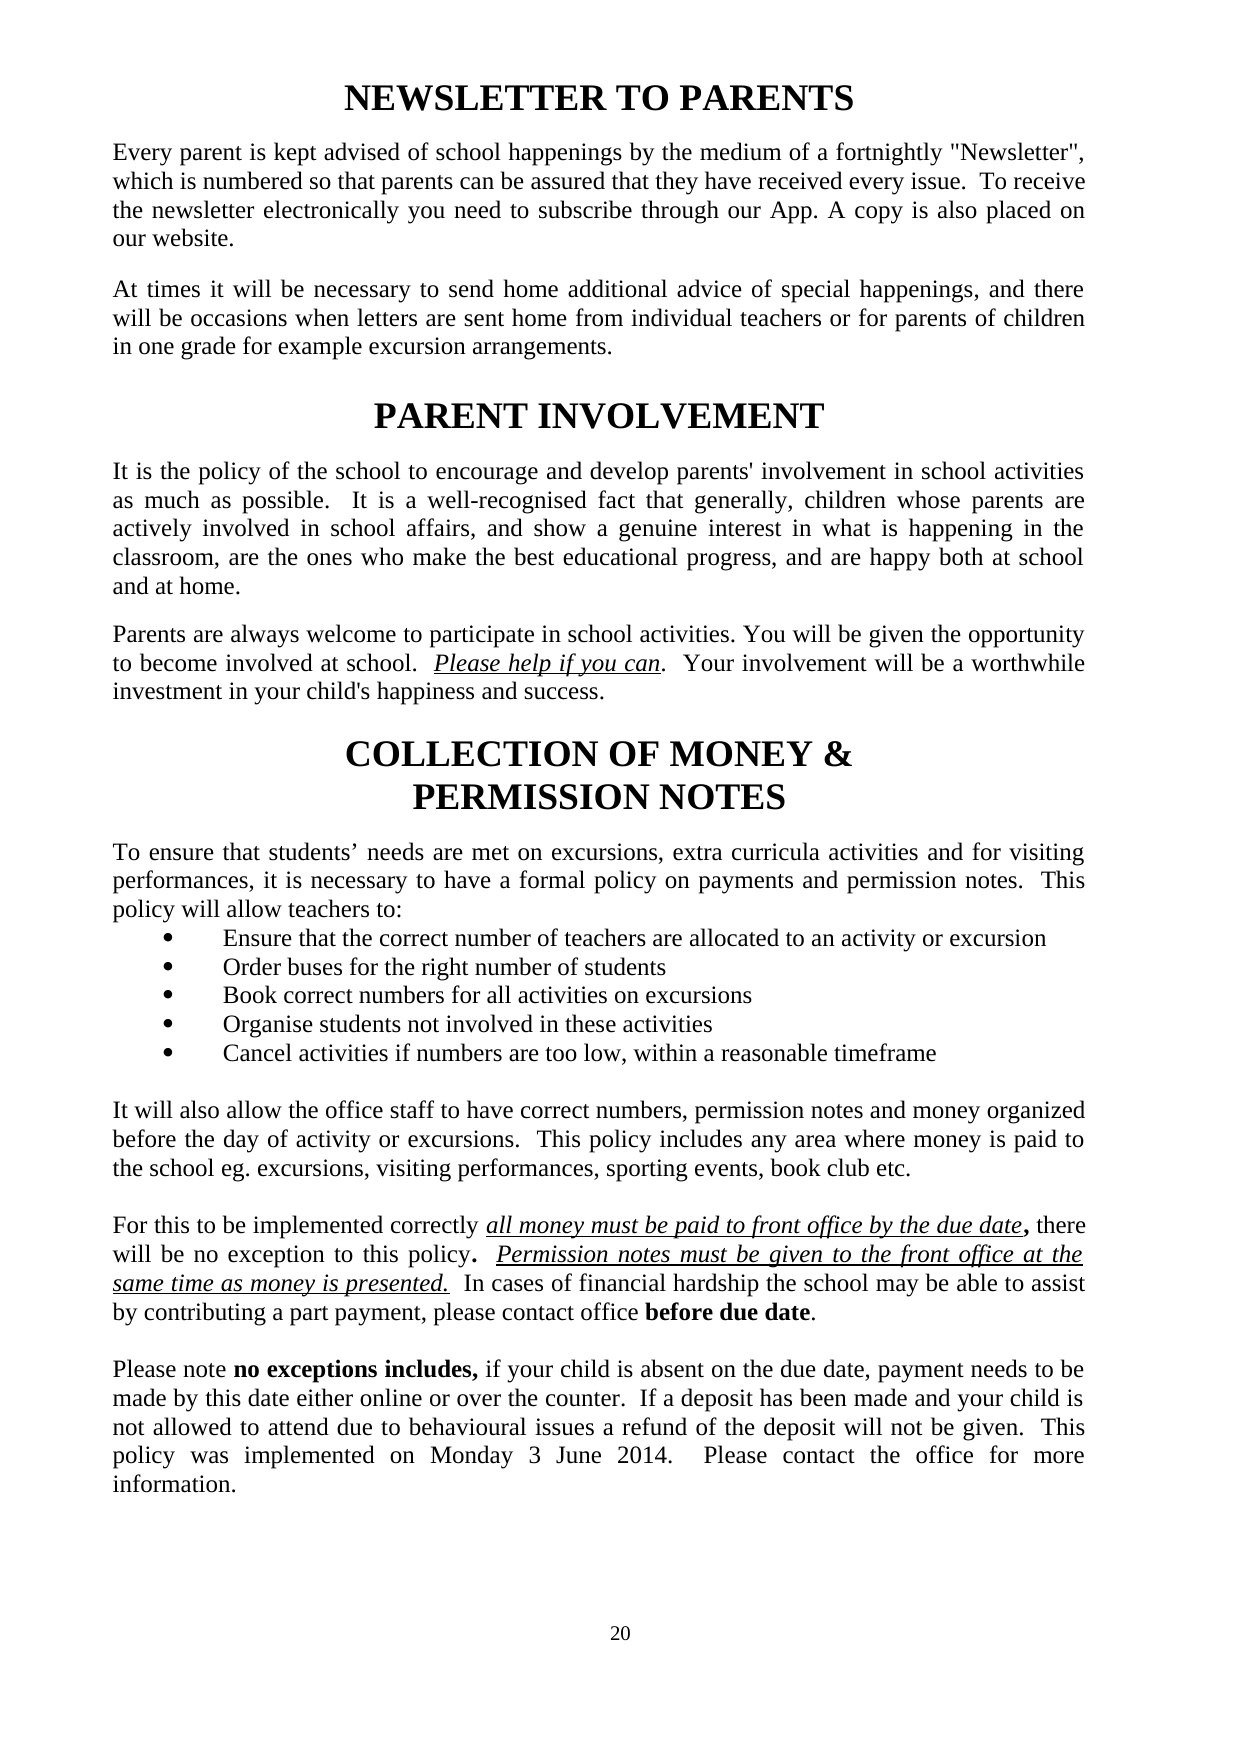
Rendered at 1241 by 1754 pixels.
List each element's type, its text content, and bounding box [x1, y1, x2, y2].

text Parents are always welcome to participate in school activities. You will be given the opportunity to become involved at school. Please help if you can. Your involvement will be a worthwhile investment in your child's happiness and success. [112, 619, 1086, 705]
list Book correct numbers for all activities on excursions [164, 981, 1086, 1009]
text PARENT INVOLVEMENT [112, 394, 1086, 437]
text Every parent is kept advised of school happenings by the medium of a fortnightly "Newsletter", which is numbered so that parents can be assured that they have received every issue. To receive the newsletter electronically you need to subscribe through our App. A copy is also placed on our website. [112, 137, 1086, 252]
text COLLECTION OF MONEY & [112, 731, 1086, 774]
text NEWSLETTER TO PARENTS [112, 75, 1086, 118]
list Cancel activities if numbers are too low, within a reasonable timeframe [164, 1038, 1086, 1067]
text For this to be implemented correctly all money must be paid to front office by the due date, there will be no exception to this policy. Permission notes must be given to the front office at the same time as money is presented. In cases of financial hardship the school may be able to assist by contributing a part payment, please contact office before due date. [112, 1211, 1086, 1326]
list Order buses for the right number of students [164, 952, 1086, 981]
text It will also allow the office staff to have correct numbers, permission notes and money organized before the day of activity or excursions. This policy includes any area where money is paid to the school eg. excursions, visiting performances, sporting events, book club etc. [112, 1096, 1086, 1182]
text At times it will be necessary to send home additional advice of special happenings, and there will be occasions when letters are sent home from individual teachers or for parents of children in one grade for example excursion arrangements. [112, 274, 1086, 360]
text Please note no exceptions includes, if your child is absent on the due date, payment needs to be made by this date either online or over the counter. If a deposit has been made and your child is not allowed to attend due to behavioural issues a refund of the deposit will not be given. This policy was implemented on Monday 3 June 2014. Please contact the office for more information. [112, 1354, 1086, 1498]
list Organise students not involved in these activities [164, 1009, 1086, 1038]
text It is the policy of the school to encourage and develop parents' involvement in school activities as much as possible. It is a well-recognised fact that generally, children whose parents are actively involved in school affairs, and show a genuine interest in what is happening in the classroom, are the ones who make the best educational progress, and are happy both at school and at home. [112, 456, 1086, 600]
text PERMISSION NOTES [112, 774, 1086, 818]
text To ensure that students’ needs are met on excursions, extra curricula activities and for visiting performances, it is necessary to have a formal policy on payments and permission notes. This policy will allow teachers to: [112, 837, 1086, 923]
list Ensure that the correct number of teachers are allocated to an activity or excursion [164, 923, 1086, 952]
